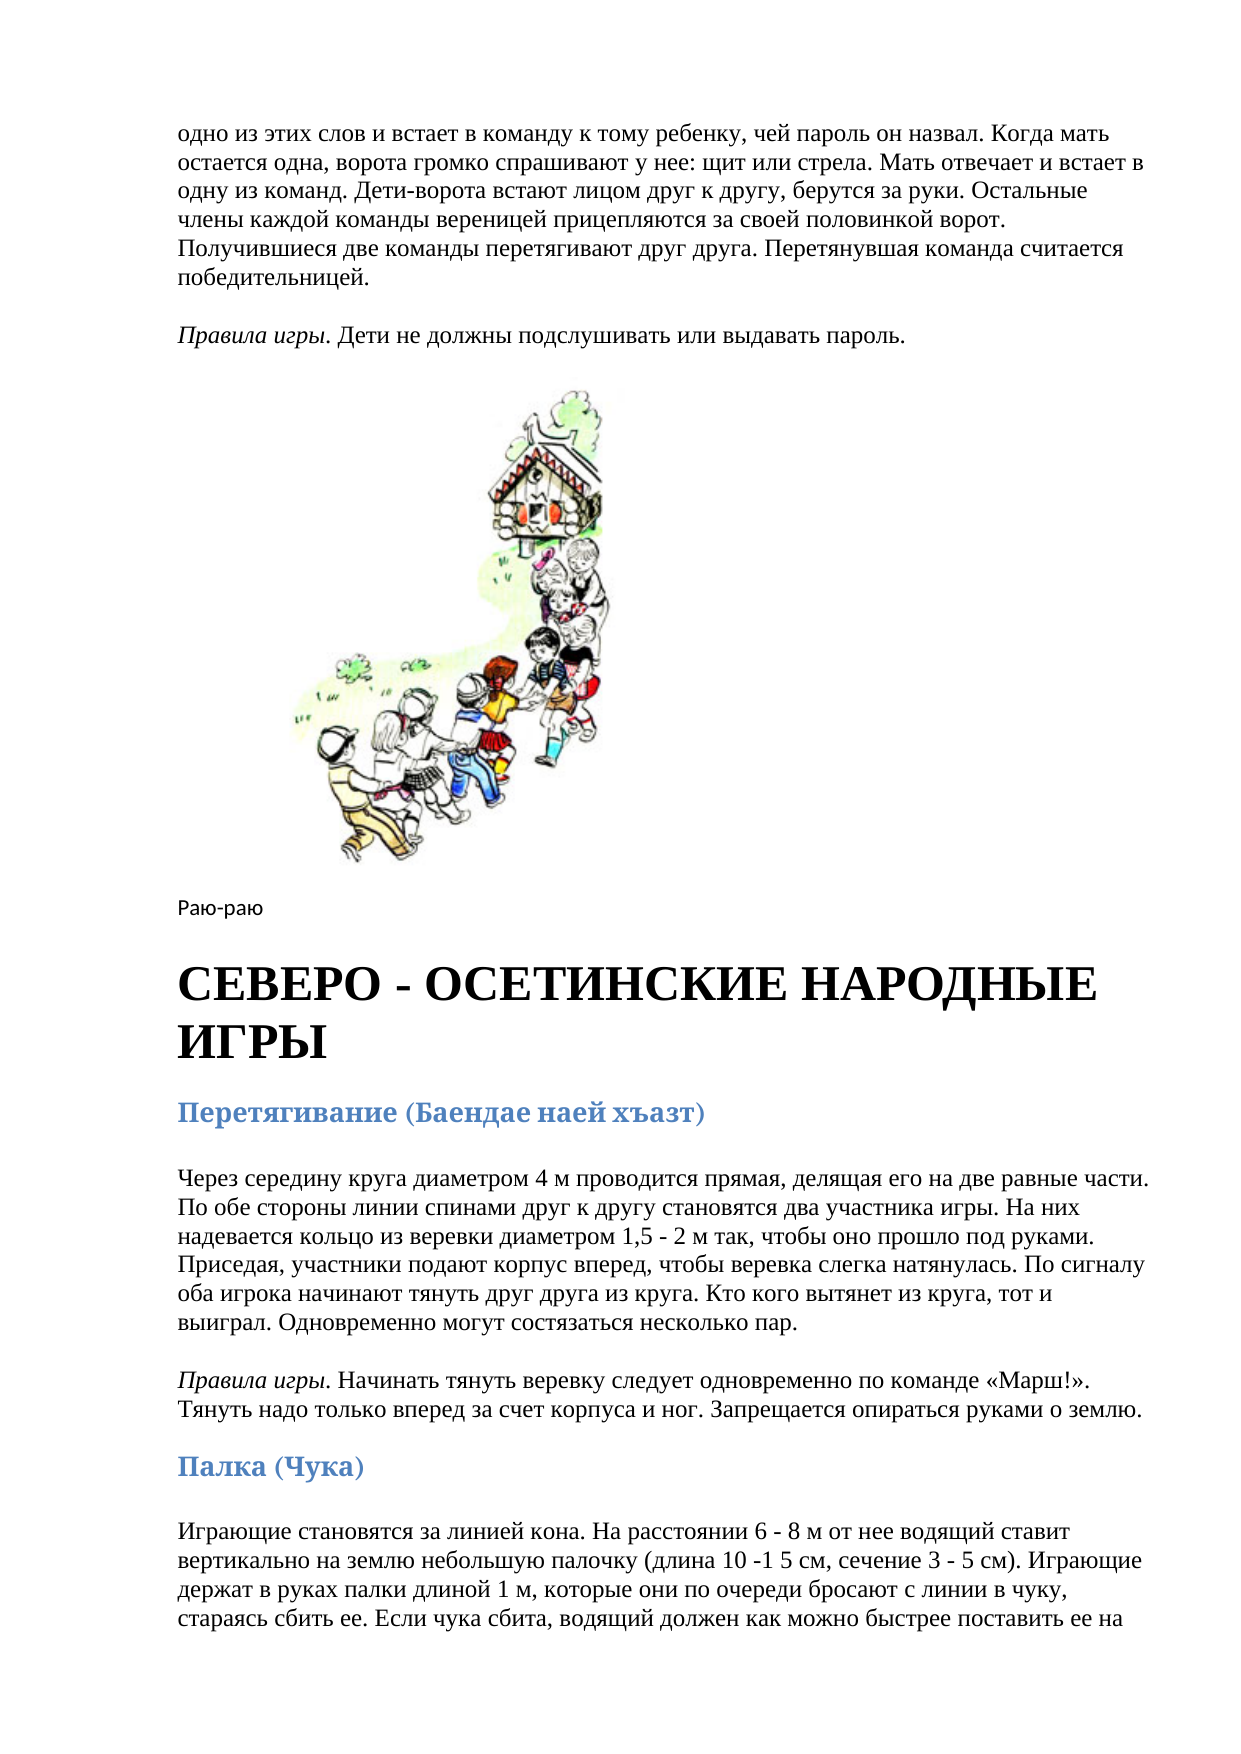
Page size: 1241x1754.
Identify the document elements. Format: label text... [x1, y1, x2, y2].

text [177, 1516, 1152, 1631]
subtitle Палка (Чука) [177, 1452, 1152, 1483]
subtitle Перетягивание (Баендае наей хъазт) [177, 1098, 1152, 1129]
text Правила игры. Начинать тянуть веревку следует одновременно по команде «Марш!». Тянуть надо только вперед за счет корпуса и ног. Запрещается опираться руками о землю. [177, 1365, 1152, 1422]
text Правила игры. Дети не должны подслушивать или выдавать пароль. [177, 320, 1152, 348]
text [177, 118, 1152, 291]
subtitle СЕВЕРО - ОСЕТИНСКИЕ НАРОДНЫЕ ИГРЫ [177, 954, 1152, 1069]
text Через середину круга диаметром 4 м проводится прямая, делящая его на две равные части. По обе стороны линии спинами друг к другу становятся два участника игры. На них надевается кольцо из веревки диаметром 1,5 - 2 м так, чтобы оно прошло под руками. Приседая, участники подают корпус вперед, чтобы веревка слегка натянулась. По сигналу оба игрока начинают тянуть друг друга из круга. Кто кого вытянет из круга, тот и выиграл. Одновременно могут состязаться несколько пар. [177, 1163, 1152, 1336]
picture [177, 377, 637, 889]
